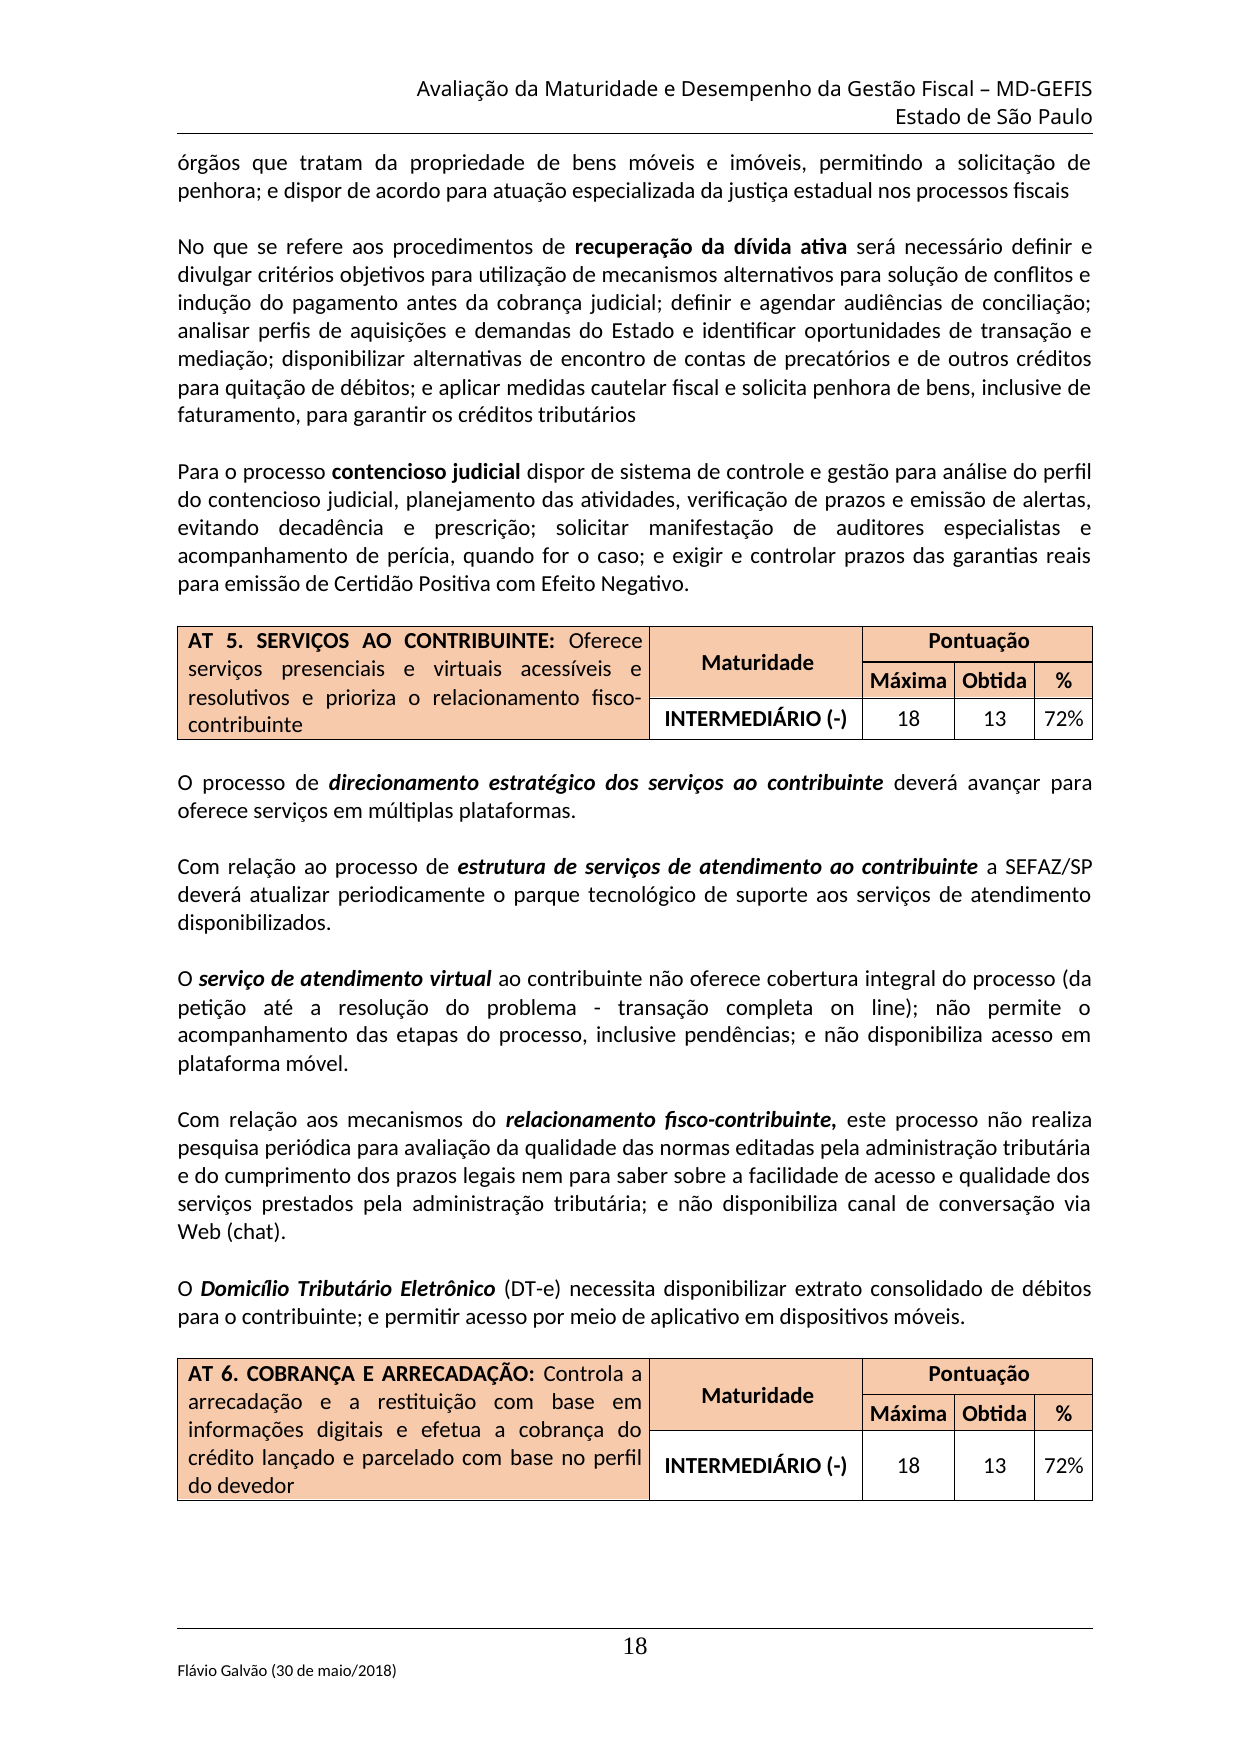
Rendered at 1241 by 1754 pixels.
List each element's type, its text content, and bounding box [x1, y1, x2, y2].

table_cell 13 [955, 699, 1034, 739]
table_header Maturidade [650, 1359, 862, 1430]
table_cell INTERMEDIÁRIO (-) [650, 699, 862, 739]
table_cell Obtida [955, 1395, 1034, 1430]
table_cell % [1035, 1395, 1092, 1430]
table_header Pontuação [863, 627, 1092, 661]
table_cell Máxima [863, 1395, 954, 1430]
text Com relação aos mecanismos do relacionamento fisco-contribuinte, este processo não realiza pesquisa periódica para avaliação da qualidade das normas editadas pela administração tributária e do cumprimento dos prazos legais nem para saber sobre a facilidade de acesso e qualidade dos serviços prestados pela administração tributária; e não disponibiliza canal de conversação via Web (chat). [177, 1105, 1093, 1246]
table_cell 18 [863, 1431, 954, 1499]
text No que se refere aos procedimentos de recuperação da dívida ativa será necessário definir e divulgar critérios objetivos para utilização de mecanismos alternativos para solução de conflitos e indução do pagamento antes da cobrança judicial; definir e agendar audiências de conciliação; analisar perfis de aquisições e demandas do Estado e identificar oportunidades de transação e mediação; disponibilizar alternativas de encontro de contas de precatórios e de outros créditos para quitação de débitos; e aplicar medidas cautelar fiscal e solicita penhora de bens, inclusive de faturamento, para garantir os créditos tributários [177, 232, 1093, 429]
table_header Maturidade [650, 627, 862, 697]
text O processo de direcionamento estratégico dos serviços ao contribuinte deverá avançar para oferece serviços em múltiplas plataformas. [177, 768, 1093, 824]
table_cell 72% [1035, 699, 1092, 739]
table_cell Máxima [863, 663, 954, 697]
table_header AT 5. SERVIÇOS AO CONTRIBUINTE: Oferece serviços presenciais e virtuais acessíveis e resolutivos e prioriza o relacionamento fisco-contribuinte [178, 627, 649, 739]
table_cell % [1035, 663, 1092, 697]
text O Domicílio Tributário Eletrônico (DT-e) necessita disponibilizar extrato consolidado de débitos para o contribuinte; e permitir acesso por meio de aplicativo em dispositivos móveis. [177, 1274, 1093, 1330]
table_cell INTERMEDIÁRIO (-) [650, 1431, 862, 1499]
text Com relação ao processo de estrutura de serviços de atendimento ao contribuinte a SEFAZ/SP deverá atualizar periodicamente o parque tecnológico de suporte aos serviços de atendimento disponibilizados. [177, 852, 1093, 936]
text O serviço de atendimento virtual ao contribuinte não oferece cobertura integral do processo (da petição até a resolução do problema - transação completa on line); não permite o acompanhamento das etapas do processo, inclusive pendências; e não disponibiliza acesso em plataforma móvel. [177, 964, 1093, 1077]
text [177, 148, 1093, 204]
table_cell 72% [1035, 1431, 1092, 1499]
table_cell 18 [863, 699, 954, 739]
table_cell Obtida [955, 663, 1034, 697]
table_cell 13 [955, 1431, 1034, 1499]
table_header AT 6. COBRANÇA E ARRECADAÇÃO: Controla a arrecadação e a restituição com base em informações digitais e efetua a cobrança do crédito lançado e parcelado com base no perfil do devedor [178, 1359, 649, 1499]
text Para o processo contencioso judicial dispor de sistema de controle e gestão para análise do perfil do contencioso judicial, planejamento das atividades, verificação de prazos e emissão de alertas, evitando decadência e prescrição; solicitar manifestação de auditores especialistas e acompanhamento de perícia, quando for o caso; e exigir e controlar prazos das garantias reais para emissão de Certidão Positiva com Efeito Negativo. [177, 457, 1093, 597]
table_header Pontuação [863, 1359, 1092, 1394]
